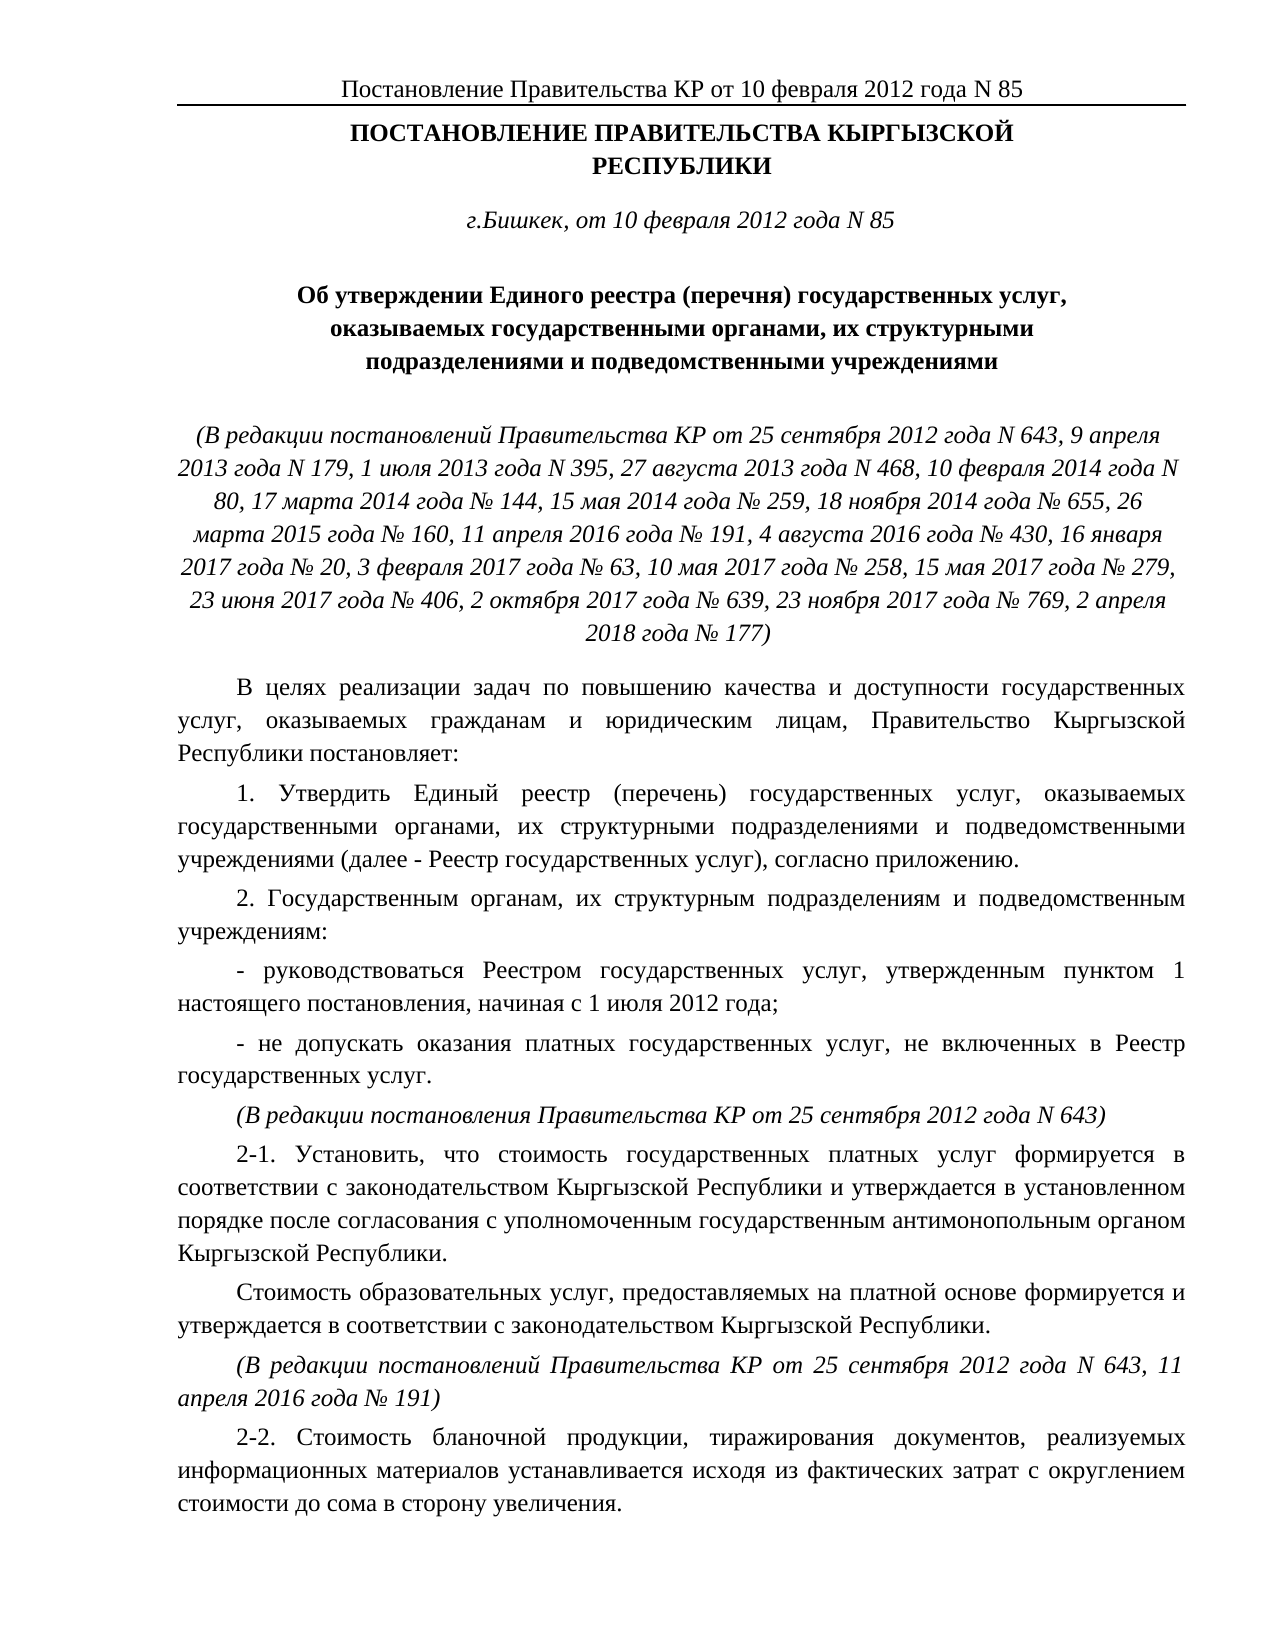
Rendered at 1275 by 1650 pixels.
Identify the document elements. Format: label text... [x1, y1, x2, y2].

text - руководствоваться Реестром государственных услуг, утвержденным пунктом 1 настоящего постановления, начиная с 1 июля 2012 года; [177, 955, 1186, 1017]
text 2-2. Стоимость бланочной продукции, тиражирования документов, реализуемых информационных материалов устанавливается исходя из фактических затрат с округлением стоимости до сома в сторону увеличения. [177, 1422, 1186, 1517]
text Об утверждении Единого реестра (перечня) государственных услуг, оказываемых государственными органами, их структурными подразделениями и подведомственными учреждениями [295, 280, 1068, 374]
text (В редакции постановлений Правительства КР от 25 сентября 2012 года N 643, 9 апреля 2013 года N 179, 1 июля 2013 года N 395, 27 августа 2013 года N 468, 10 февраля 2014 года N 80, 17 марта 2014 года № 144, 15 мая 2014 года № 259, 18 ноября 2014 года № 655, 26 марта 2015 года № 160, 11 апреля 2016 года № 191, 4 августа 2016 года № 430, 16 января 2017 года № 20, 3 февраля 2017 года № 63, 10 мая 2017 года № 258, 15 мая 2017 года № 279, 23 июня 2017 года № 406, 2 октября 2017 года № 639, 23 ноября 2017 года № 769, 2 апреля 2018 года № 177) [177, 420, 1181, 647]
text ПОСТАНОВЛЕНИЕ ПРАВИТЕЛЬСТВА КЫРГЫЗСКОЙ РЕСПУБЛИКИ [295, 118, 1068, 180]
text 2. Государственным органам, их структурным подразделениям и подведомственным учреждениям: [177, 883, 1186, 945]
text - не допускать оказания платных государственных услуг, не включенных в Реестр государственных услуг. [177, 1028, 1186, 1089]
text г.Бишкек, от 10 февраля 2012 года N 85 [177, 205, 1186, 234]
text 2-1. Установить, что стоимость государственных платных услуг формируется в соответствии с законодательством Кыргызской Республики и утверждается в установленном порядке после согласования с уполномоченным государственным антимонопольным органом Кыргызской Республики. [177, 1139, 1186, 1267]
text В целях реализации задач по повышению качества и доступности государственных услуг, оказываемых гражданам и юридическим лицам, Правительство Кыргызской Республики постановляет: [177, 672, 1186, 767]
text Стоимость образовательных услуг, предоставляемых на платной основе формируется и утверждается в соответствии с законодательством Кыргызской Республики. [177, 1277, 1186, 1339]
text (В редакции постановлений Правительства КР от 25 сентября 2012 года N 643, 11 апреля 2016 года № 191) [177, 1350, 1186, 1412]
text (В редакции постановления Правительства КР от 25 сентября 2012 года N 643) [177, 1100, 1186, 1129]
text 1. Утвердить Единый реестр (перечень) государственных услуг, оказываемых государственными органами, их структурными подразделениями и подведомственными учреждениями (далее - Реестр государственных услуг), согласно приложению. [177, 778, 1186, 872]
